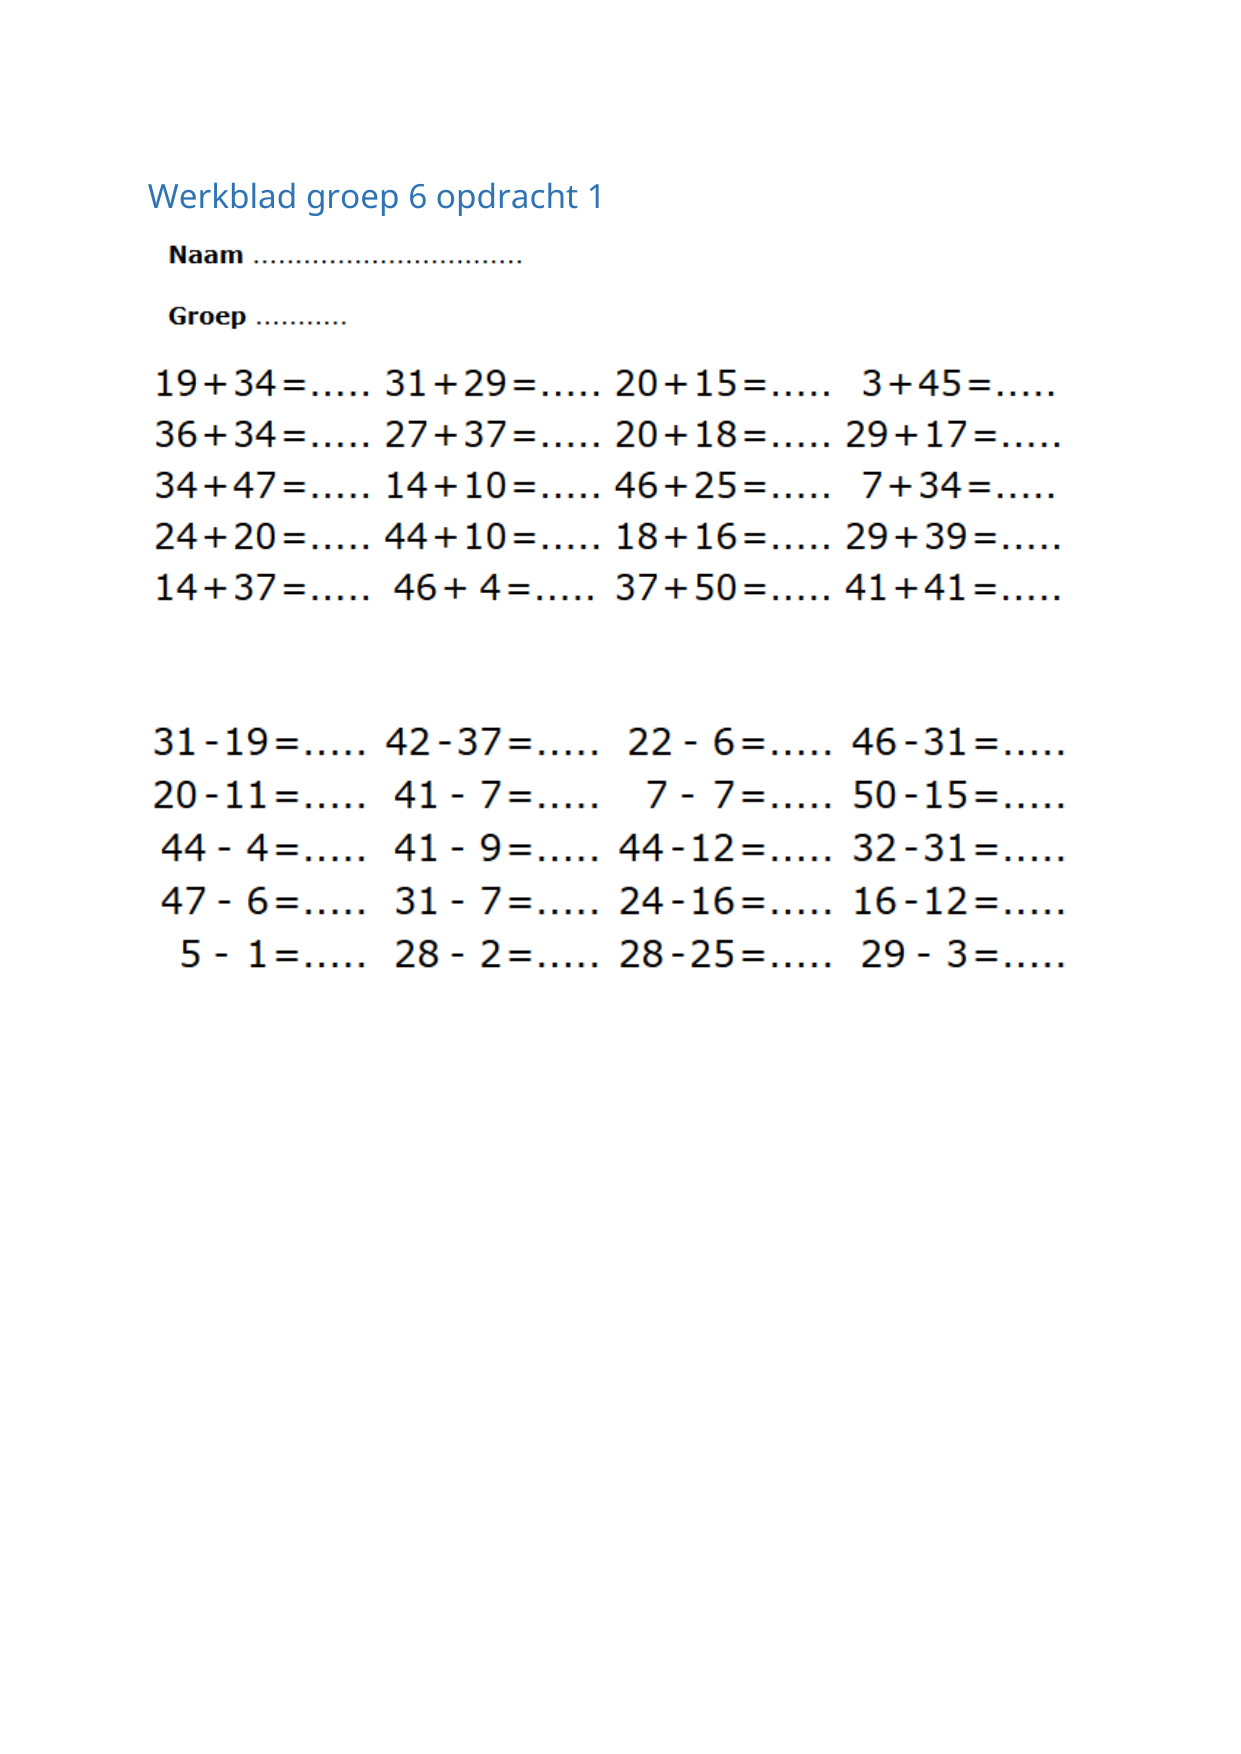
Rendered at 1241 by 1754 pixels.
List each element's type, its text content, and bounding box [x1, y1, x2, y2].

subtitle Werkblad groep 6 opdracht 1 [148, 173, 1093, 218]
picture [147, 221, 1070, 640]
picture [147, 705, 1075, 1010]
